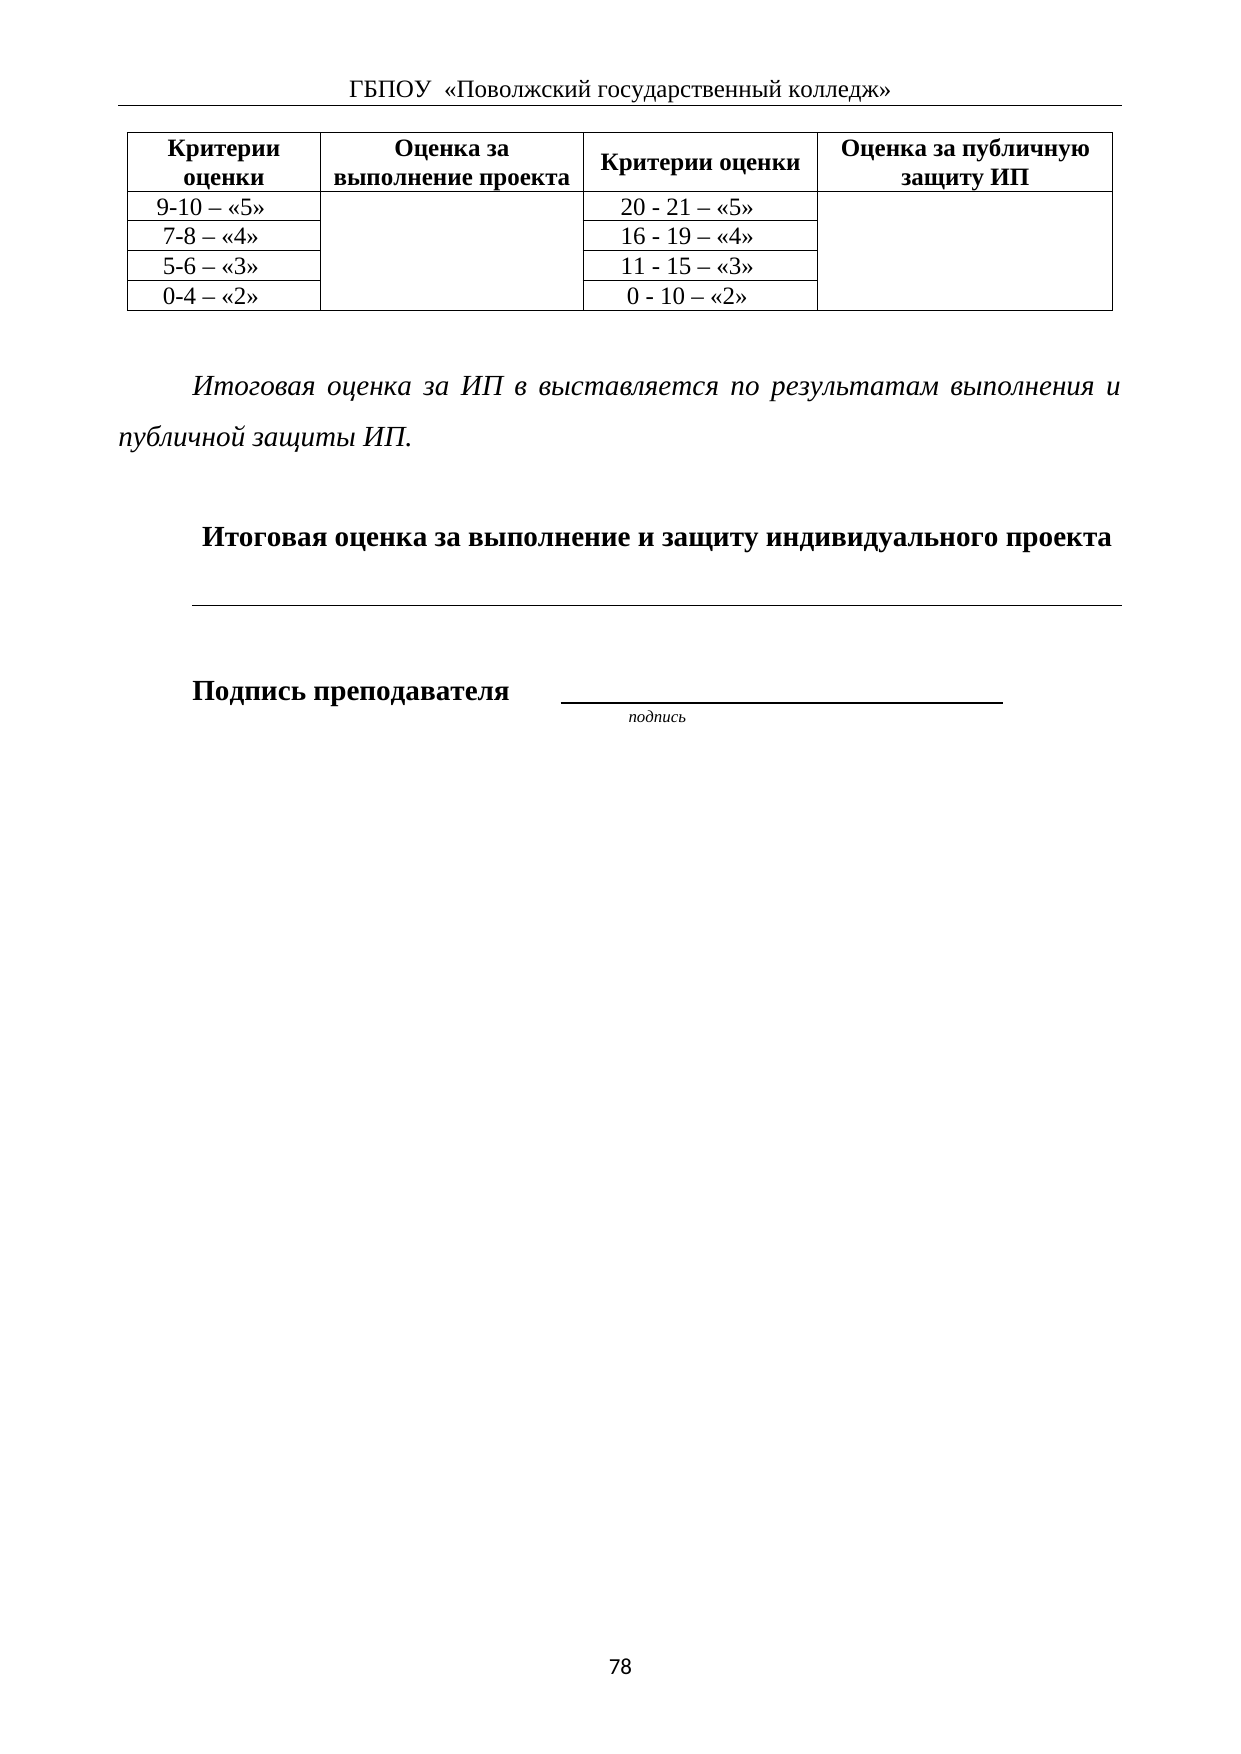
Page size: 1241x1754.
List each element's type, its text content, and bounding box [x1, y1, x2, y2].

table_header Оценка за выполнение проекта [321, 133, 583, 191]
table_cell [818, 192, 1112, 310]
table_header Критерии оценки [128, 133, 320, 191]
table_cell 7-8 – «4» [128, 221, 320, 250]
table_cell 20 - 21 – «5» [584, 192, 817, 220]
table_cell [321, 192, 583, 310]
table_cell 0-4 – «2» [128, 281, 320, 310]
text Итоговая оценка за выполнение и защиту индивидуального проекта [118, 519, 1122, 553]
text подпись [118, 707, 1122, 740]
table_cell 16 - 19 – «4» [584, 221, 817, 250]
text Итоговая оценка за ИП в выставляется по результатам выполнения и публичной защиты ИП. [118, 368, 1122, 452]
table_cell 9-10 – «5» [128, 192, 320, 220]
table_header Критерии оценки [584, 133, 817, 191]
text Подпись преподавателя [118, 673, 1122, 707]
table_cell 11 - 15 – «3» [584, 251, 817, 280]
table_cell 5-6 – «3» [128, 251, 320, 280]
table_cell 0 - 10 – «2» [584, 281, 817, 310]
table_header Оценка за публичную защиту ИП [818, 133, 1112, 191]
